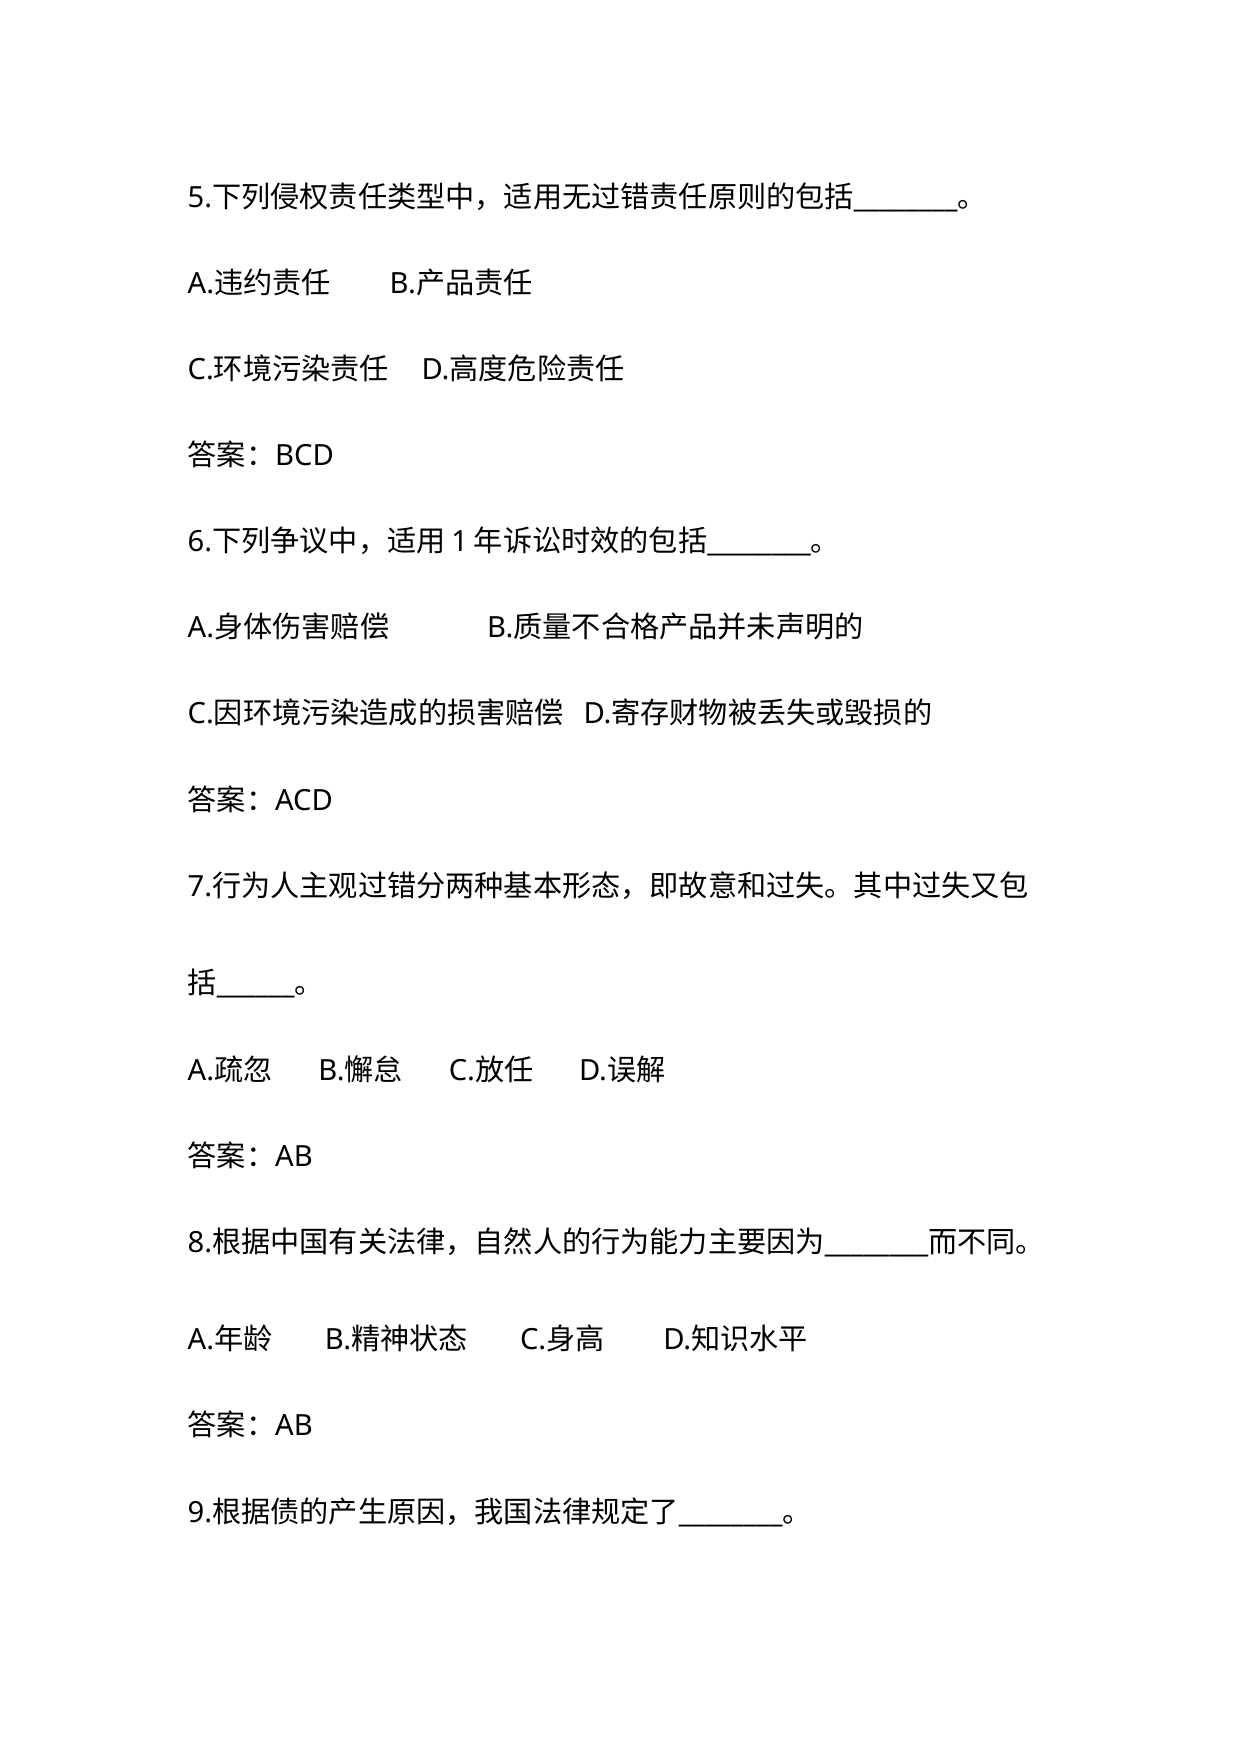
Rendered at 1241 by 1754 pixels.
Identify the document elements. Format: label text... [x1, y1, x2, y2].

list 下列侵权责任类型中，适用无过错责任原则的包括________。 [187, 162, 1053, 227]
list 根据债的产生原因，我国法律规定了________。 [187, 1477, 1053, 1542]
list 疏忽 B.懈怠 C.放任 D.误解 [187, 1035, 1053, 1100]
text 答案：BCD [187, 420, 1053, 485]
text 答案：AB [187, 1391, 1053, 1456]
list 违约责任 B.产品责任 [187, 248, 1053, 313]
list 行为人主观过错分两种基本形态，即故意和过失。其中过失又包括______。 [187, 851, 1053, 1014]
text 答案：AB [187, 1121, 1053, 1186]
text 答案：ACD [187, 765, 1053, 830]
list 根据中国有关法律，自然人的行为能力主要因为________而不同。 A.年龄 B.精神状态 C.身高 D.知识水平 [187, 1207, 1053, 1369]
text C.环境污染责任 D.高度危险责任 [187, 334, 1053, 399]
list 身体伤害赔偿 B.质量不合格产品并未声明的 [187, 593, 1053, 658]
text C.因环境污染造成的损害赔偿 D.寄存财物被丢失或毁损的 [187, 679, 1053, 744]
list 下列争议中，适用1年诉讼时效的包括________。 [187, 507, 1053, 572]
